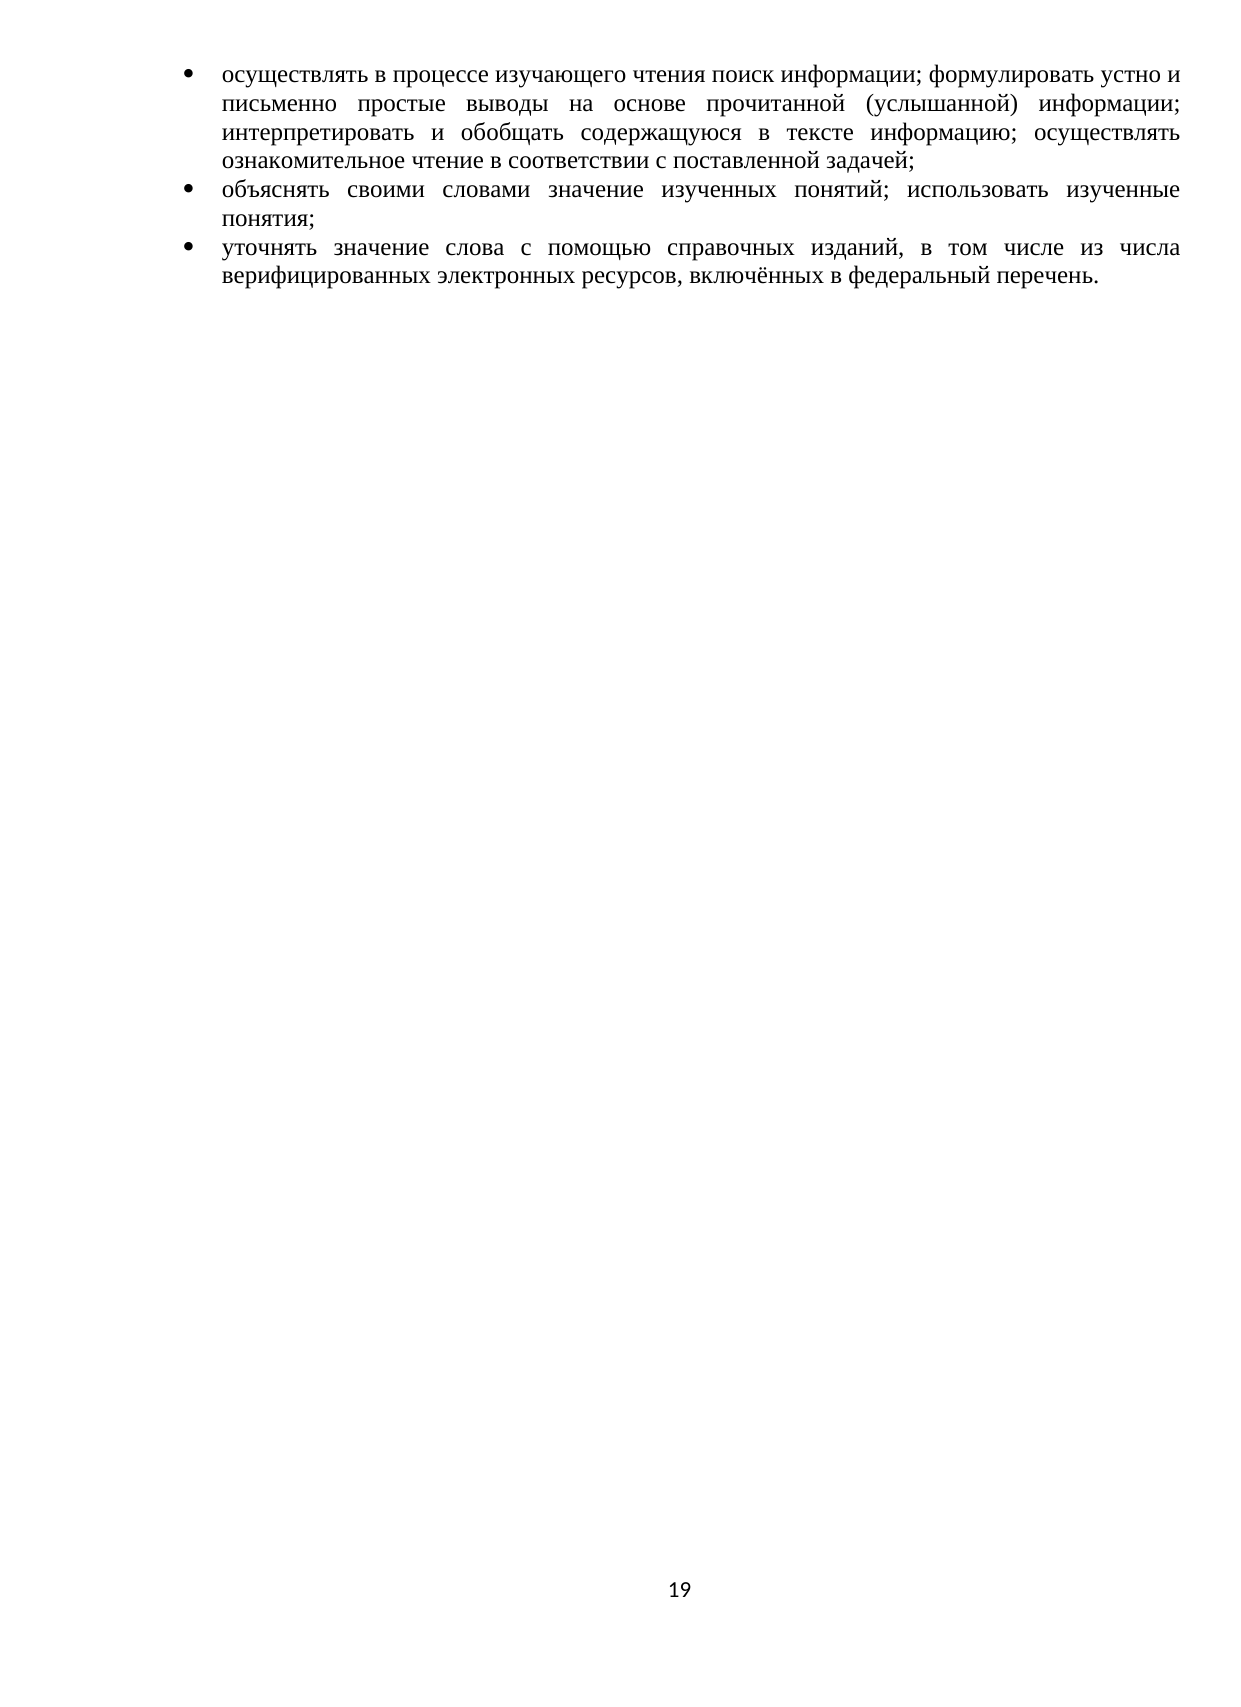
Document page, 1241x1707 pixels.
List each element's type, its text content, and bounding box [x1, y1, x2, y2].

list уточнять значение слова с помощью справочных изданий, в том числе из числа верифицированных электронных ресурсов, включённых в федеральный перечень. [184, 232, 1181, 289]
list осуществлять в процессе изучающего чтения поиск информации; формулировать устно и письменно простые выводы на основе прочитанной (услышанной) информации; интерпретировать и обобщать содержащуюся в тексте информацию; осуществлять ознакомительное чтение в соответствии с поставленной задачей; [184, 59, 1181, 174]
list объяснять своими словами значение изученных понятий; использовать изученные понятия; [184, 174, 1181, 232]
